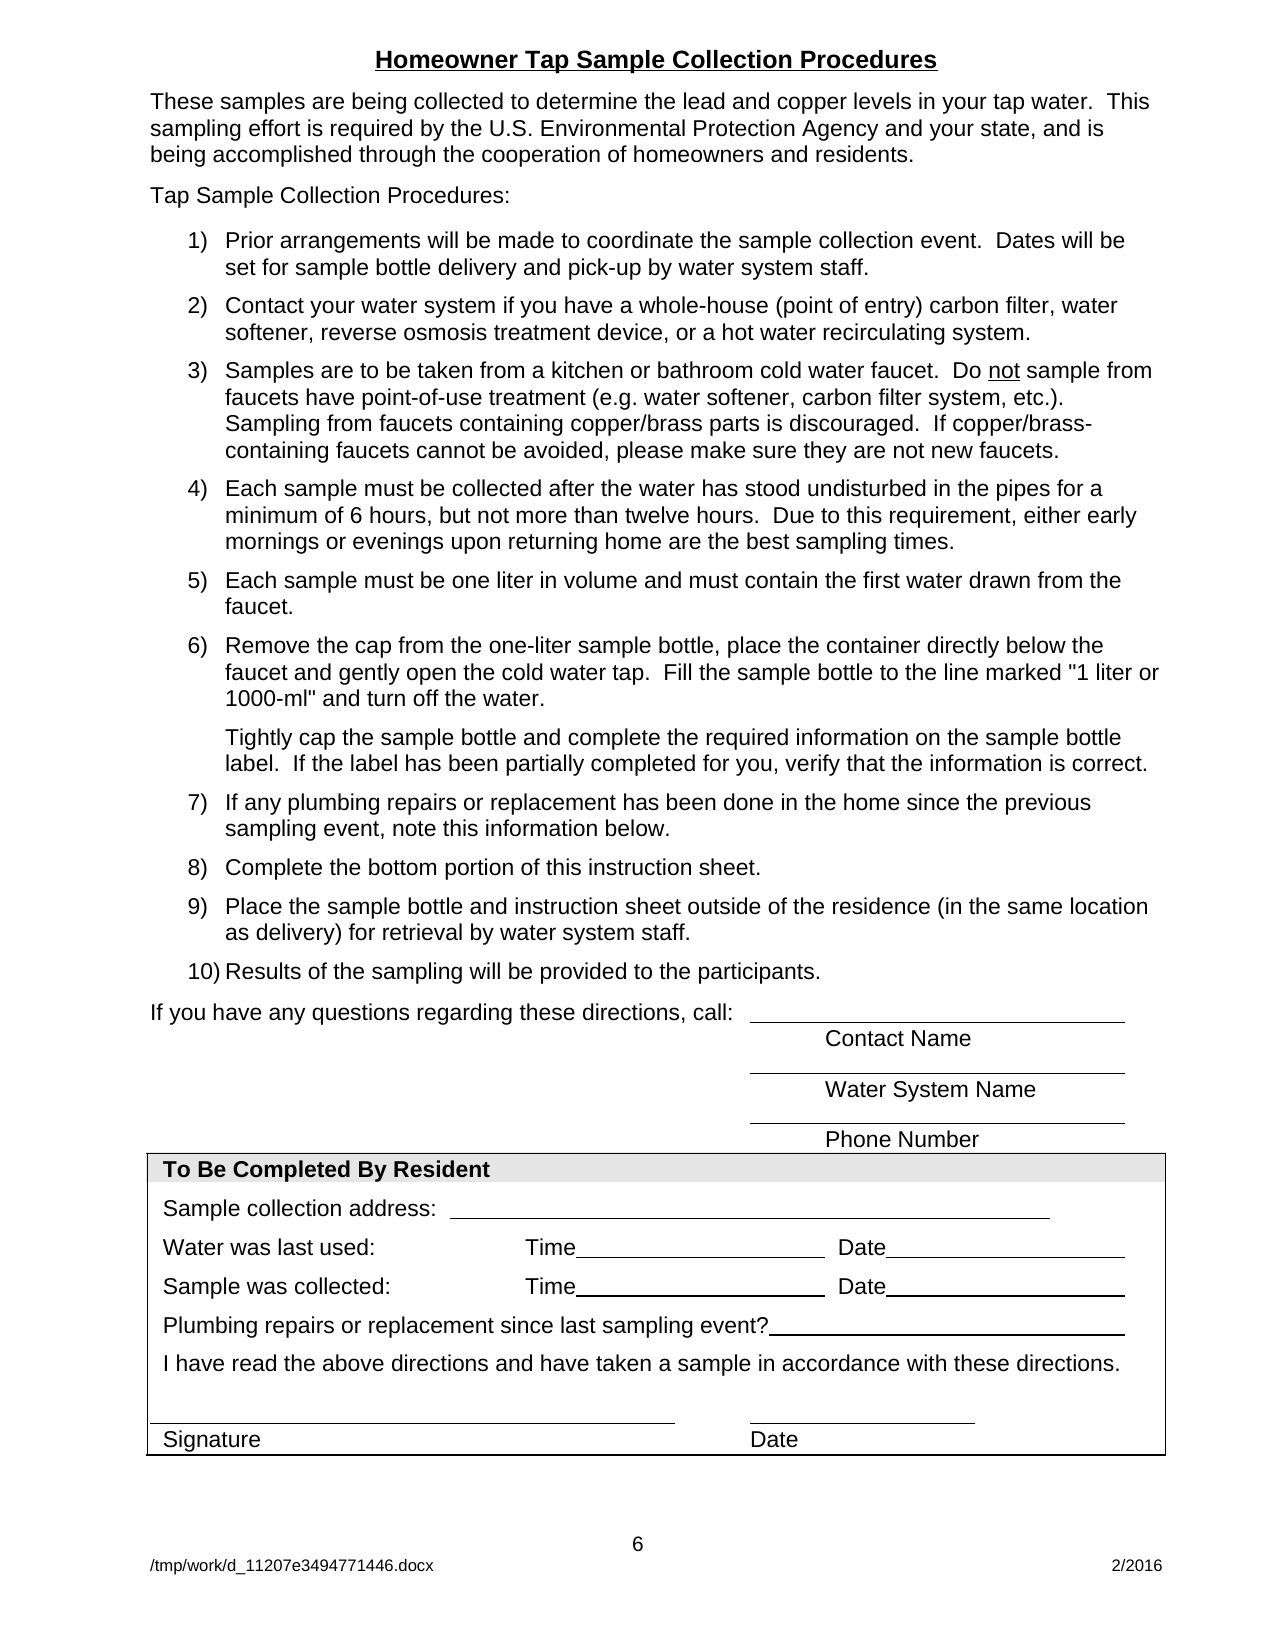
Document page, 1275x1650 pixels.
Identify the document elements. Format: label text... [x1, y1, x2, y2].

subtitle Homeowner Tap Sample Collection Procedures [150, 45, 1162, 74]
text Contact Name [150, 1025, 1162, 1052]
text 6) Remove the cap from the one-liter sample bottle, place the container directly below the faucet and gently open the cold water tap. Fill the sample bottle to the line marked "1 liter or 1000-ml" and turn off the water. [187, 632, 1162, 711]
text Plumbing repairs or replacement since last sampling event? [148, 1308, 1165, 1338]
subtitle To Be Completed By Resident [148, 1154, 1165, 1182]
text 10) Results of the sampling will be provided to the participants. [187, 958, 1162, 984]
text Signature Date [148, 1422, 1165, 1454]
text 3) Samples are to be taken from a kitchen or bathroom cold water faucet. Do not sample from faucets have point-of-use treatment (e.g. water softener, carbon filter system, etc.). Sampling from faucets containing copper/brass parts is discouraged. If copper/brass-containing faucets cannot be avoided, please make sure they are not new faucets. [187, 357, 1162, 463]
subtitle Water System Name [150, 1076, 1162, 1102]
text 9) Place the sample bottle and instruction sheet outside of the residence (in the same location as delivery) for retrieval by water system staff. [187, 893, 1162, 946]
list Prior arrangements will be made to coordinate the sample collection event. Dates will be set for sample bottle delivery and pick-up by water system staff. [187, 227, 1162, 280]
list Contact your water system if you have a whole-house (point of entry) carbon filter, water softener, reverse osmosis treatment device, or a hot water recirculating system. [187, 292, 1162, 345]
text Tightly cap the sample bottle and complete the required information on the sample bottle label. If the label has been partially completed for you, verify that the information is correct. [150, 724, 1162, 776]
text Water was last used: Time Date [148, 1230, 1165, 1260]
text These samples are being collected to determine the lead and copper levels in your tap water. This sampling effort is required by the U.S. Environmental Protection Agency and your state, and is being accomplished through the cooperation of homeowners and residents. [150, 88, 1162, 167]
text 8) Complete the bottom portion of this instruction sheet. [187, 854, 1162, 881]
text Sample collection address: [148, 1191, 1165, 1221]
text 7) If any plumbing repairs or replacement has been done in the home since the previous sampling event, note this information below. [187, 789, 1162, 842]
text If you have any questions regarding these directions, call: [150, 999, 1162, 1025]
text 4) Each sample must be collected after the water has stood undisturbed in the pipes for a minimum of 6 hours, but not more than twelve hours. Due to this requirement, either early mornings or evenings upon returning home are the best sampling times. [187, 475, 1162, 554]
text 5) Each sample must be one liter in volume and must contain the first water drawn from the faucet. [187, 567, 1162, 620]
text Phone Number [150, 1126, 1162, 1152]
text I have read the above directions and have taken a sample in accordance with these directions. [148, 1347, 1165, 1377]
text Tap Sample Collection Procedures: [150, 182, 1162, 208]
text Sample was collected: Time Date [148, 1269, 1165, 1299]
